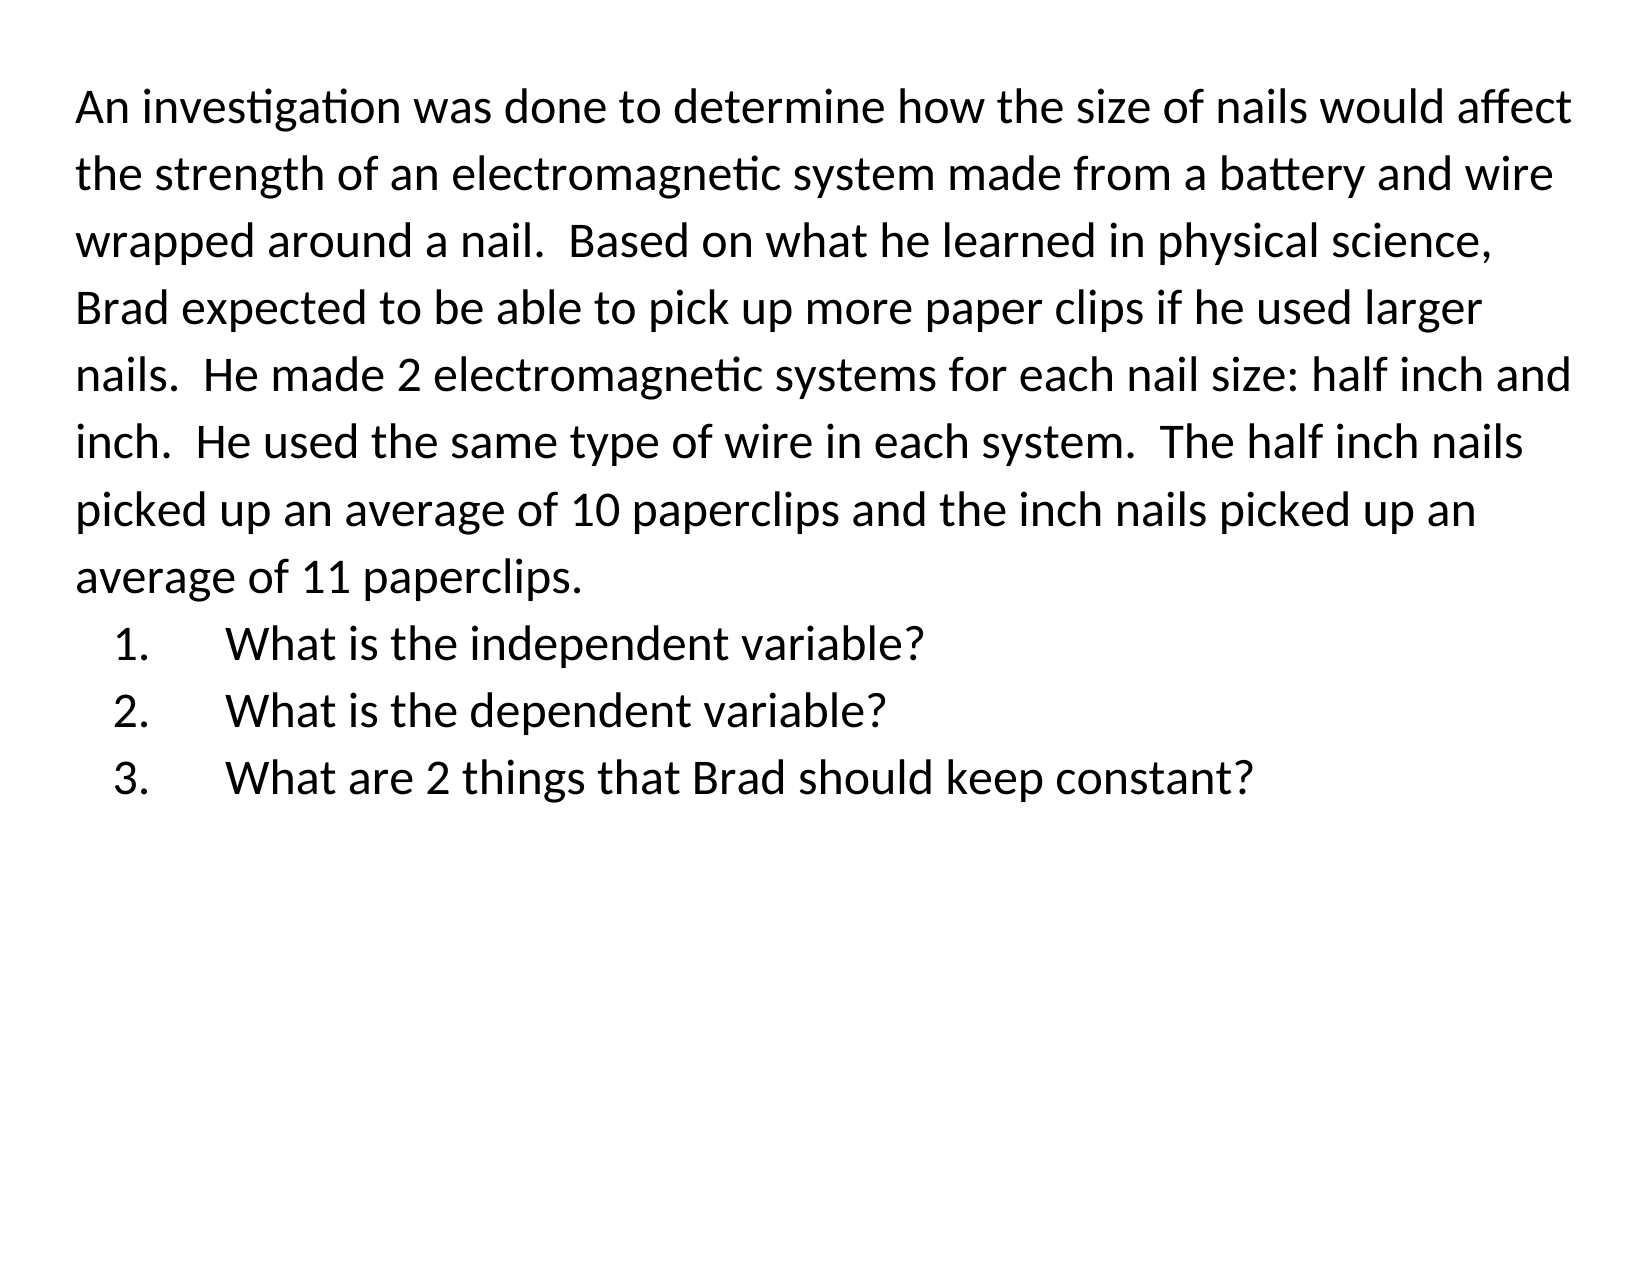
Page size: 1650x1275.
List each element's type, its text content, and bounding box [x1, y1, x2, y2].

text An investigation was done to determine how the size of nails would affect the strength of an electromagnetic system made from a battery and wire wrapped around a nail. Based on what he learned in physical science, Brad expected to be able to pick up more paper clips if he used larger nails. He made 2 electromagnetic systems for each nail size: half inch and inch. He used the same type of wire in each system. The half inch nails picked up an average of 10 paperclips and the inch nails picked up an average of 11 paperclips. [75, 75, 1575, 606]
list What are 2 things that Brad should keep constant? [112, 746, 1575, 807]
list What is the dependent variable? [112, 679, 1575, 740]
list What is the independent variable? [112, 612, 1575, 673]
